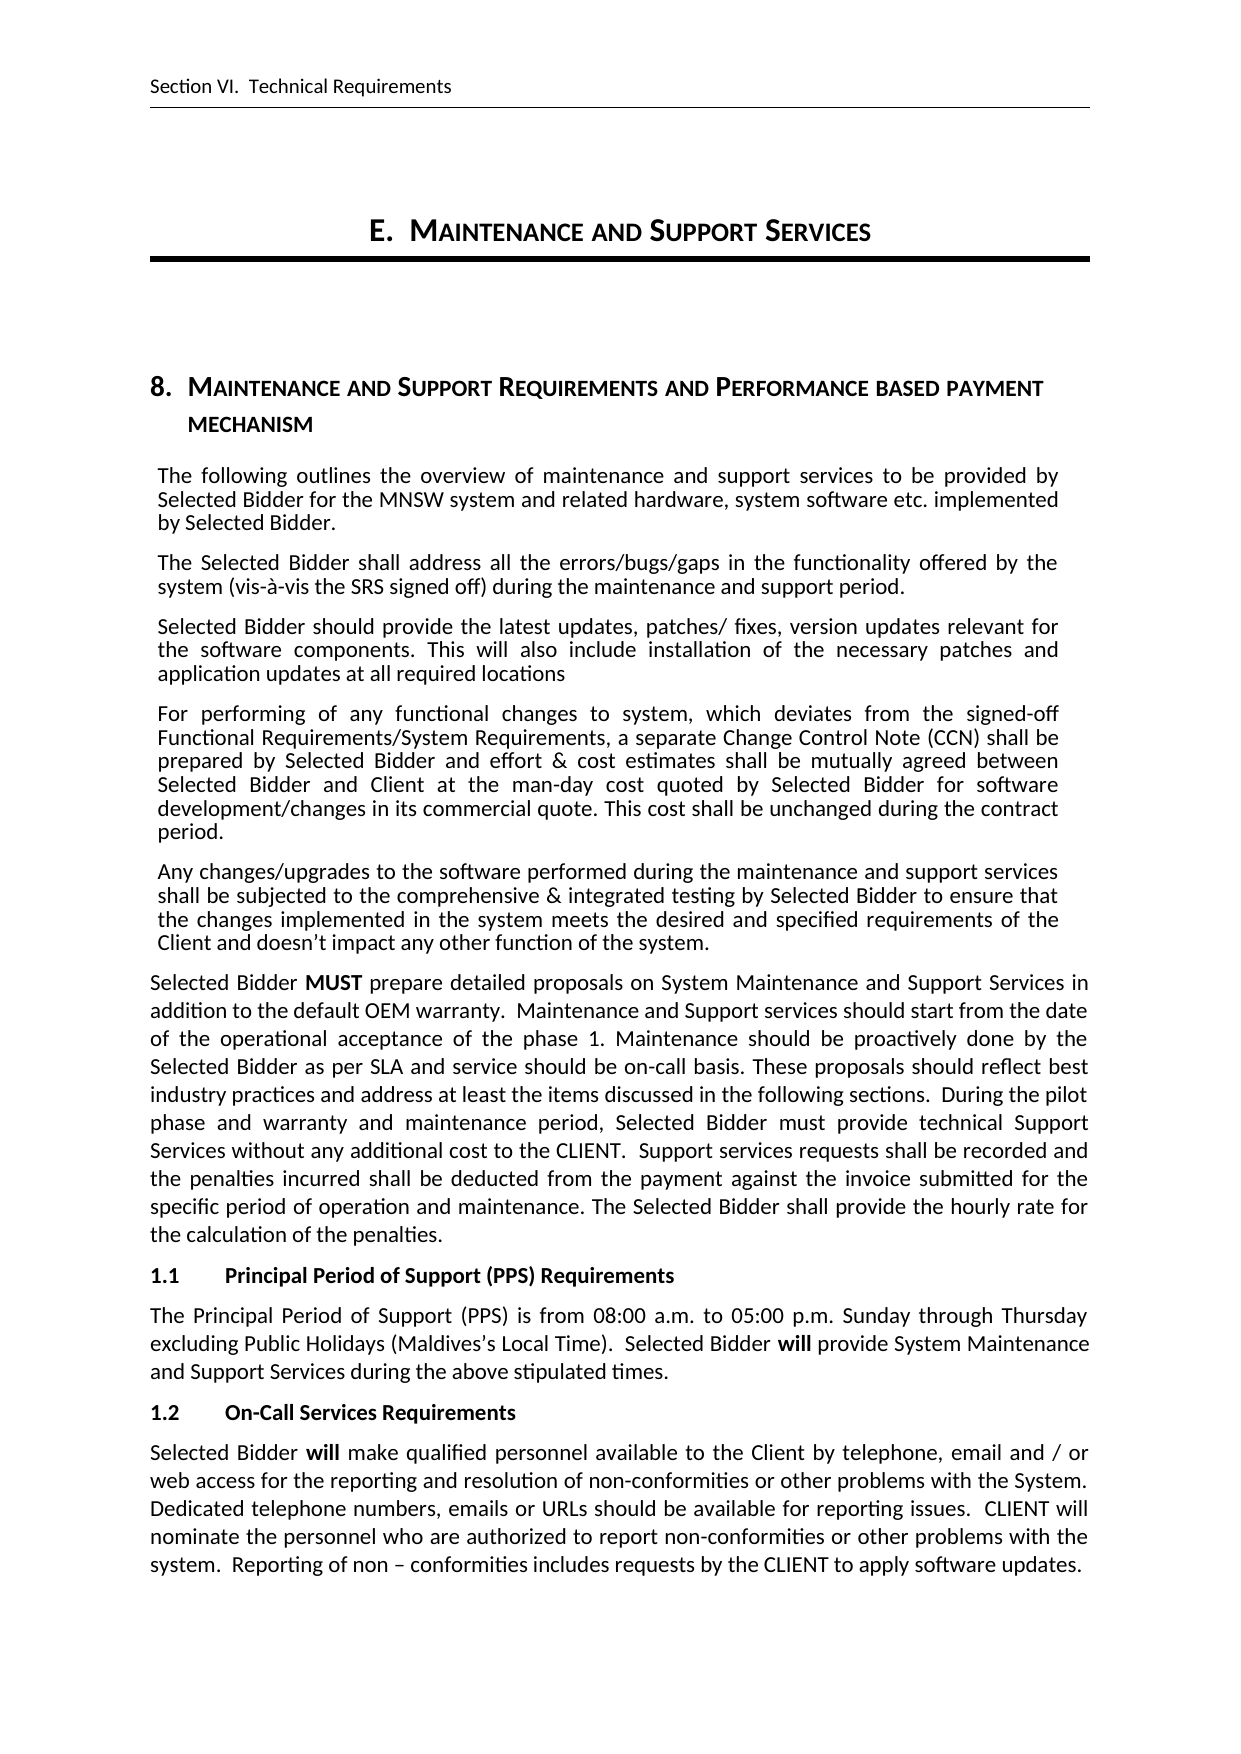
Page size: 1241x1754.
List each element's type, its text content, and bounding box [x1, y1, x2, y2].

text Selected Bidder MUST prepare detailed proposals on System Maintenance and Support Services in addition to the default OEM warranty. Maintenance and Support services should start from the date of the operational acceptance of the phase 1. Maintenance should be proactively done by the Selected Bidder as per SLA and service should be on-call basis. These proposals should reflect best industry practices and address at least the items discussed in the following sections. During the pilot phase and warranty and maintenance period, Selected Bidder must provide technical Support Services without any additional cost to the CLIENT. Support services requests shall be recorded and the penalties incurred shall be deducted from the payment against the invoice submitted for the specific period of operation and maintenance. The Selected Bidder shall provide the hourly rate for the calculation of the penalties. [150, 968, 1090, 1248]
text For performing of any functional changes to system, which deviates from the signed-off Functional Requirements/System Requirements, a separate Change Control Note (CCN) shall be prepared by Selected Bidder and effort & cost estimates shall be mutually agreed between Selected Bidder and Client at the man-day cost quoted by Selected Bidder for software development/changes in its commercial quote. This cost shall be unchanged during the contract period. [157, 703, 1060, 844]
text The Principal Period of Support (PPS) is from 08:00 a.m. to 05:00 p.m. Sunday through Thursday excluding Public Holidays (Maldives’s Local Time). Selected Bidder will provide System Maintenance and Support Services during the above stipulated times. [150, 1301, 1090, 1385]
text Selected Bidder should provide the latest updates, patches/ fixes, version updates relevant for the software components. This will also include installation of the necessary patches and application updates at all required locations [157, 615, 1060, 686]
text 1.2 On-Call Services Requirements [150, 1398, 1090, 1426]
text Any changes/upgrades to the software performed during the maintenance and support services shall be subjected to the comprehensive & integrated testing by Selected Bidder to ensure that the changes implemented in the system meets the desired and specified requirements of the Client and doesn’t impact any other function of the system. [157, 861, 1060, 956]
text Selected Bidder will make qualified personnel available to the Client by telephone, email and / or web access for the reporting and resolution of non-conformities or other problems with the System. Dedicated telephone numbers, emails or URLs should be available for reporting issues. CLIENT will nominate the personnel who are authorized to report non-conformities or other problems with the system. Reporting of non – conformities includes requests by the CLIENT to apply software updates. [150, 1438, 1090, 1578]
text The following outlines the overview of maintenance and support services to be provided by Selected Bidder for the MNSW system and related hardware, system software etc. implemented by Selected Bidder. [157, 464, 1060, 535]
text E. Maintenance and Support Services [150, 209, 1090, 256]
text Maintenance and Support Requirements and Performance based payment mechanism [150, 368, 1090, 439]
text The Selected Bidder shall address all the errors/bugs/gaps in the functionality offered by the system (vis-à-vis the SRS signed off) during the maintenance and support period. [157, 552, 1060, 599]
text 1.1 Principal Period of Support (PPS) Requirements [150, 1261, 1090, 1289]
